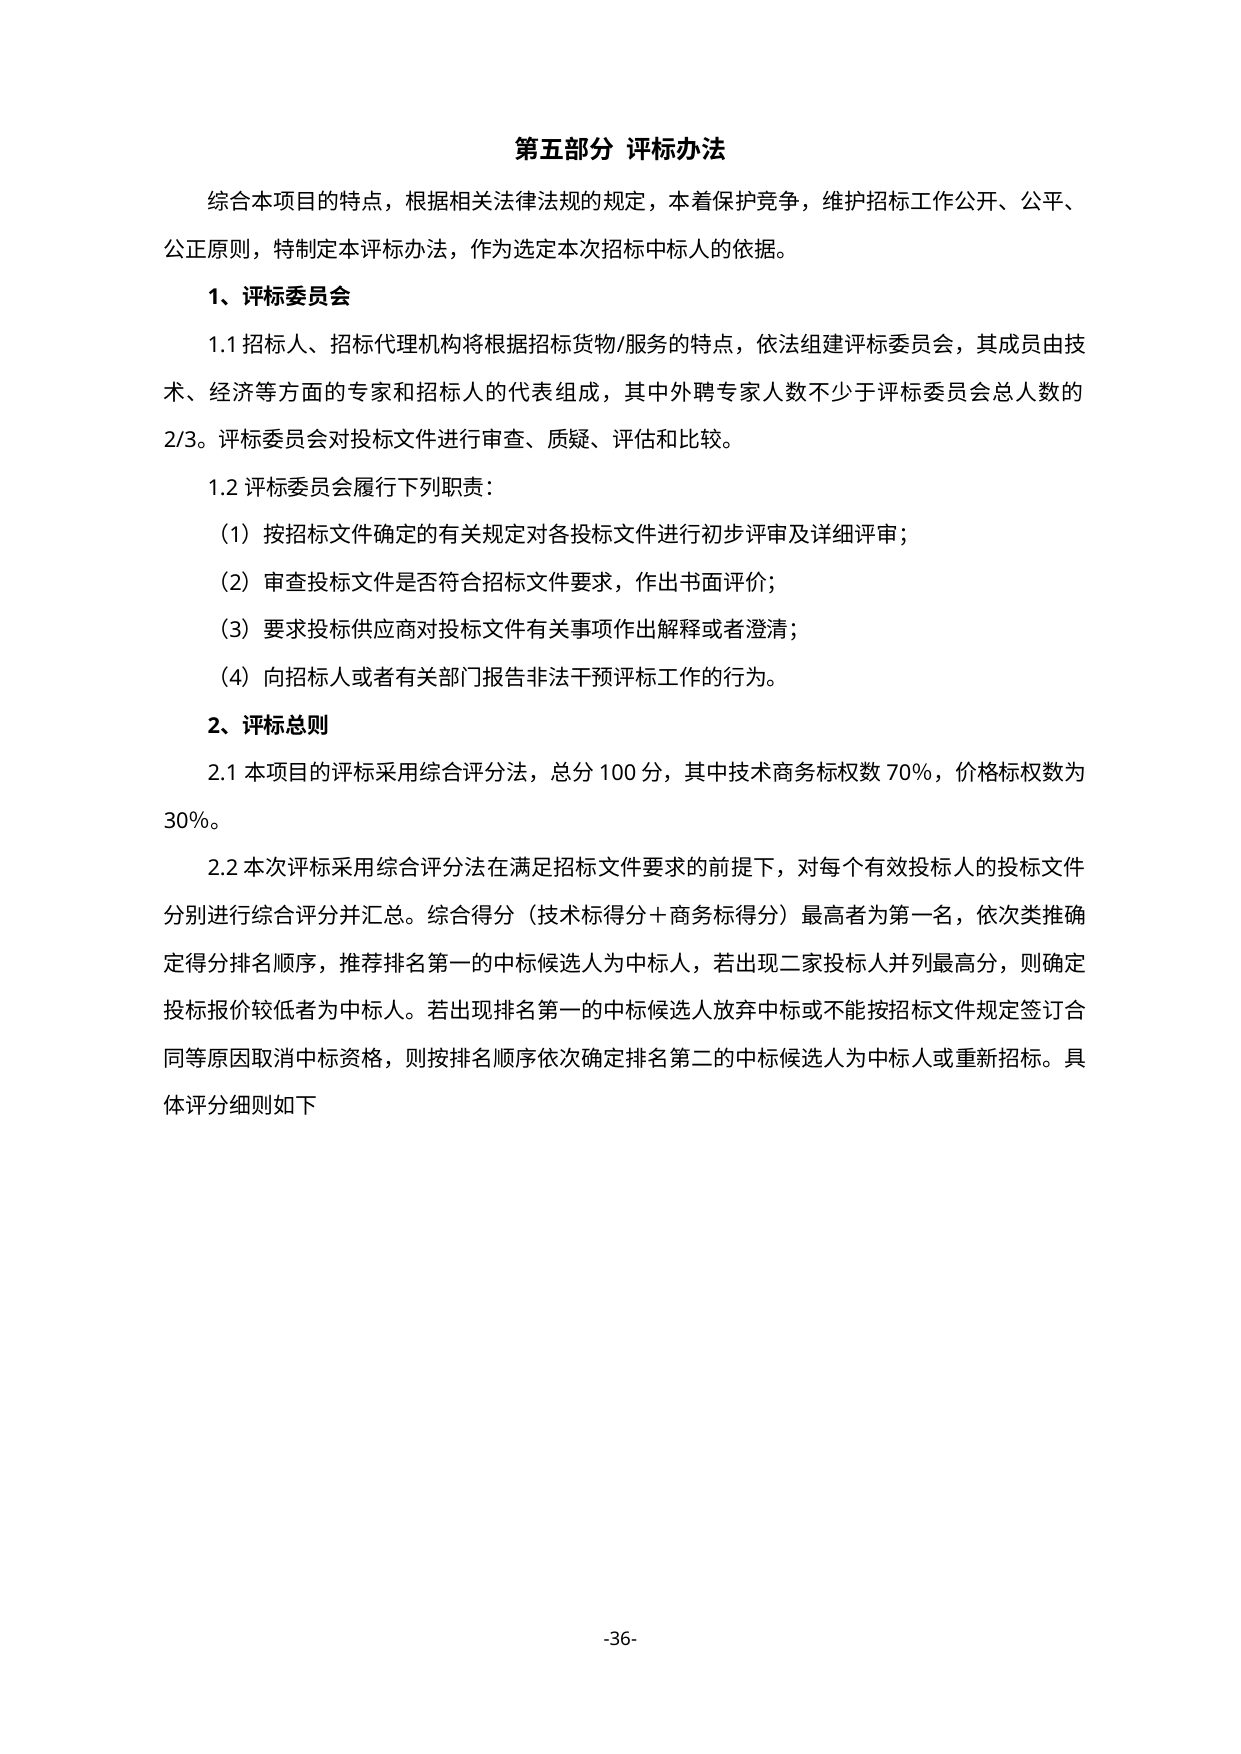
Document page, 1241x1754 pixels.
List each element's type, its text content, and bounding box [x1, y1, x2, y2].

text （3）要求投标供应商对投标文件有关事项作出解释或者澄清； [163, 612, 1087, 644]
text 2、评标总则 [163, 708, 1087, 739]
text 第五部分 评标办法 [153, 130, 1087, 166]
text 1、评标委员会 [163, 279, 1087, 311]
text 1.2 评标委员会履行下列职责： [163, 469, 1087, 501]
text （1）按招标文件确定的有关规定对各投标文件进行初步评审及详细评审； [163, 517, 1087, 549]
text （4）向招标人或者有关部门报告非法干预评标工作的行为。 [163, 660, 1087, 692]
text 2.1 本项目的评标采用综合评分法，总分100分，其中技术商务标权数70％，价格标权数为30％。 [163, 755, 1087, 834]
text 2.2本次评标采用综合评分法在满足招标文件要求的前提下，对每个有效投标人的投标文件分别进行综合评分并汇总。综合得分（技术标得分＋商务标得分）最高者为第一名，依次类推确定得分排名顺序，推荐排名第一的中标候选人为中标人，若出现二家投标人并列最高分，则确定投标报价较低者为中标人。若出现排名第一的中标候选人放弃中标或不能按招标文件规定签订合同等原因取消中标资格，则按排名顺序依次确定排名第二的中标候选人为中标人或重新招标。具体评分细则如下 [163, 850, 1087, 1120]
text 1.1招标人、招标代理机构将根据招标货物/服务的特点，依法组建评标委员会，其成员由技术、经济等方面的专家和招标人的代表组成，其中外聘专家人数不少于评标委员会总人数的2/3。评标委员会对投标文件进行审查、质疑、评估和比较。 [163, 327, 1087, 454]
text 综合本项目的特点，根据相关法律法规的规定，本着保护竞争，维护招标工作公开、公平、公正原则，特制定本评标办法，作为选定本次招标中标人的依据。 [163, 184, 1087, 263]
text （2）审查投标文件是否符合招标文件要求，作出书面评价； [163, 565, 1087, 597]
